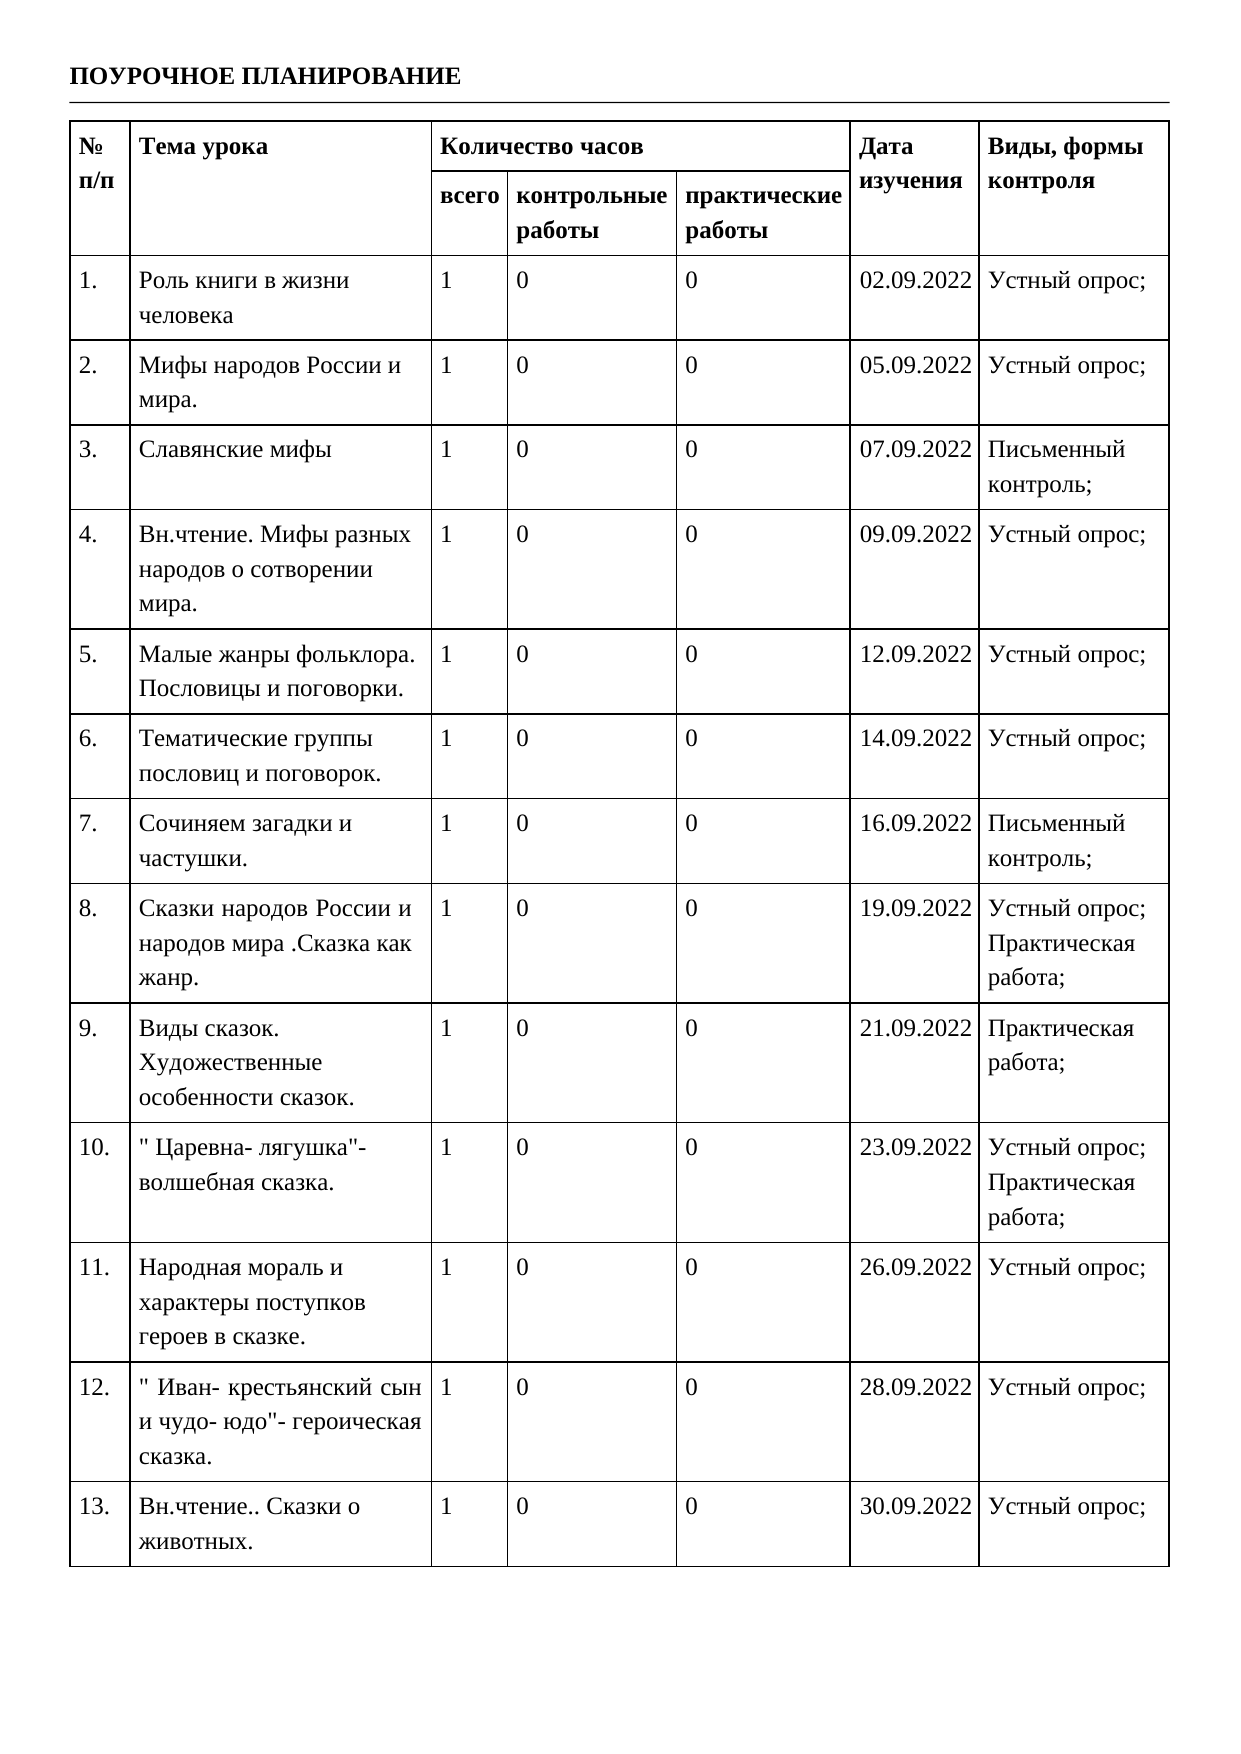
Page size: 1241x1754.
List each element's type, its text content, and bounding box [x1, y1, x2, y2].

table_cell 0 [508, 1243, 676, 1361]
table_cell 0 [677, 884, 849, 1002]
table_cell Устный опрос; [980, 341, 1168, 424]
table_cell 30.09.2022 [851, 1482, 978, 1566]
table_header Виды, формы контроля [980, 122, 1168, 254]
table_cell 19.09.2022 [851, 884, 978, 1002]
table_cell 4. [71, 510, 129, 628]
table_header № п/п [71, 122, 129, 254]
table_cell 0 [508, 1363, 676, 1481]
table_cell " Царевна- лягушка"- волшебная сказка. [131, 1123, 431, 1241]
table_cell всего [432, 172, 507, 254]
table_cell 26.09.2022 [851, 1243, 978, 1361]
table_cell 0 [508, 799, 676, 882]
table_cell 0 [508, 1004, 676, 1122]
table_cell 16.09.2022 [851, 799, 978, 882]
table_cell 05.09.2022 [851, 341, 978, 424]
table_cell 23.09.2022 [851, 1123, 978, 1241]
table_header Дата изучения [851, 122, 978, 254]
table_cell 1 [432, 1363, 507, 1481]
table_cell Устный опрос; [980, 256, 1168, 339]
table_cell 0 [677, 630, 849, 713]
table_cell 2. [71, 341, 129, 424]
table_cell 0 [677, 510, 849, 628]
table_cell Тематические группы пословиц и поговорок. [131, 715, 431, 798]
table_cell 0 [508, 510, 676, 628]
table_cell 0 [677, 256, 849, 339]
table_cell " Иван- крестьянский сын и чудо- юдо"- героическая сказка. [131, 1363, 431, 1481]
table_cell 5. [71, 630, 129, 713]
table_cell 12.09.2022 [851, 630, 978, 713]
table_cell Устный опрос; [980, 1363, 1168, 1481]
table_cell 0 [677, 799, 849, 882]
table_cell Устный опрос; [980, 1482, 1168, 1566]
table_cell контрольные работы [508, 172, 676, 254]
table_cell 9. [71, 1004, 129, 1122]
table_cell 1. [71, 256, 129, 339]
table_cell 0 [508, 426, 676, 509]
table_cell 1 [432, 884, 507, 1002]
table_cell 1 [432, 1482, 507, 1566]
table_cell 09.09.2022 [851, 510, 978, 628]
table_cell 6. [71, 715, 129, 798]
table_cell 7. [71, 799, 129, 882]
table_cell 07.09.2022 [851, 426, 978, 509]
table_cell Устный опрос; [980, 630, 1168, 713]
subtitle ПОУРОЧНОЕ ПЛАНИРОВАНИЕ [69, 61, 1182, 90]
table_cell 0 [677, 1243, 849, 1361]
table_cell Роль книги в жизни человека [131, 256, 431, 339]
table_cell 0 [677, 1123, 849, 1241]
table_cell Вн.чтение.. Сказки о животных. [131, 1482, 431, 1566]
table_cell 0 [508, 256, 676, 339]
table_cell 02.09.2022 [851, 256, 978, 339]
table_cell 1 [432, 715, 507, 798]
table_cell 0 [677, 341, 849, 424]
table_cell Письменный контроль; [980, 426, 1168, 509]
table_cell 0 [508, 1123, 676, 1241]
table_cell 1 [432, 1004, 507, 1122]
table_cell 0 [677, 1482, 849, 1566]
table_cell 1 [432, 426, 507, 509]
table_cell 1 [432, 341, 507, 424]
table_cell 0 [508, 884, 676, 1002]
table_cell 1 [432, 510, 507, 628]
table_cell Мифы народов России и мира. [131, 341, 431, 424]
table_cell 1 [432, 630, 507, 713]
table_header Тема урока [131, 122, 431, 254]
table_cell Практическая работа; [980, 1004, 1168, 1122]
table_cell 21.09.2022 [851, 1004, 978, 1122]
table_cell 0 [677, 1004, 849, 1122]
table_cell 12. [71, 1363, 129, 1481]
table_cell 28.09.2022 [851, 1363, 978, 1481]
table_cell 13. [71, 1482, 129, 1566]
table_cell 0 [508, 630, 676, 713]
table_cell Устный опрос; Практическая работа; [980, 884, 1168, 1002]
table_cell 14.09.2022 [851, 715, 978, 798]
table_cell 0 [677, 426, 849, 509]
table_cell Вн.чтение. Мифы разных народов о сотворении мира. [131, 510, 431, 628]
table_cell 8. [71, 884, 129, 1002]
table_cell 1 [432, 1123, 507, 1241]
table_cell Устный опрос; [980, 1243, 1168, 1361]
table_cell Малые жанры фольклора. Пословицы и поговорки. [131, 630, 431, 713]
table_header Количество часов [432, 122, 849, 170]
table_cell Сочиняем загадки и частушки. [131, 799, 431, 882]
table_cell 0 [508, 1482, 676, 1566]
table_cell 0 [677, 715, 849, 798]
table_cell Славянские мифы [131, 426, 431, 509]
table_cell 3. [71, 426, 129, 509]
table_cell Устный опрос; [980, 510, 1168, 628]
table_cell 1 [432, 1243, 507, 1361]
table_cell 11. [71, 1243, 129, 1361]
table_cell Сказки народов России и народов мира .Сказка как жанр. [131, 884, 431, 1002]
table_cell Устный опрос; [980, 715, 1168, 798]
table_cell 0 [508, 341, 676, 424]
table_cell 0 [508, 715, 676, 798]
table_cell 0 [677, 1363, 849, 1481]
table_cell 1 [432, 799, 507, 882]
table_cell Народная мораль и характеры поступков героев в сказке. [131, 1243, 431, 1361]
table_cell Письменный контроль; [980, 799, 1168, 882]
table_cell Устный опрос; Практическая работа; [980, 1123, 1168, 1241]
table_cell практические работы [677, 172, 849, 254]
table_cell Виды сказок. Художественные особенности сказок. [131, 1004, 431, 1122]
table_cell 10. [71, 1123, 129, 1241]
table_cell 1 [432, 256, 507, 339]
